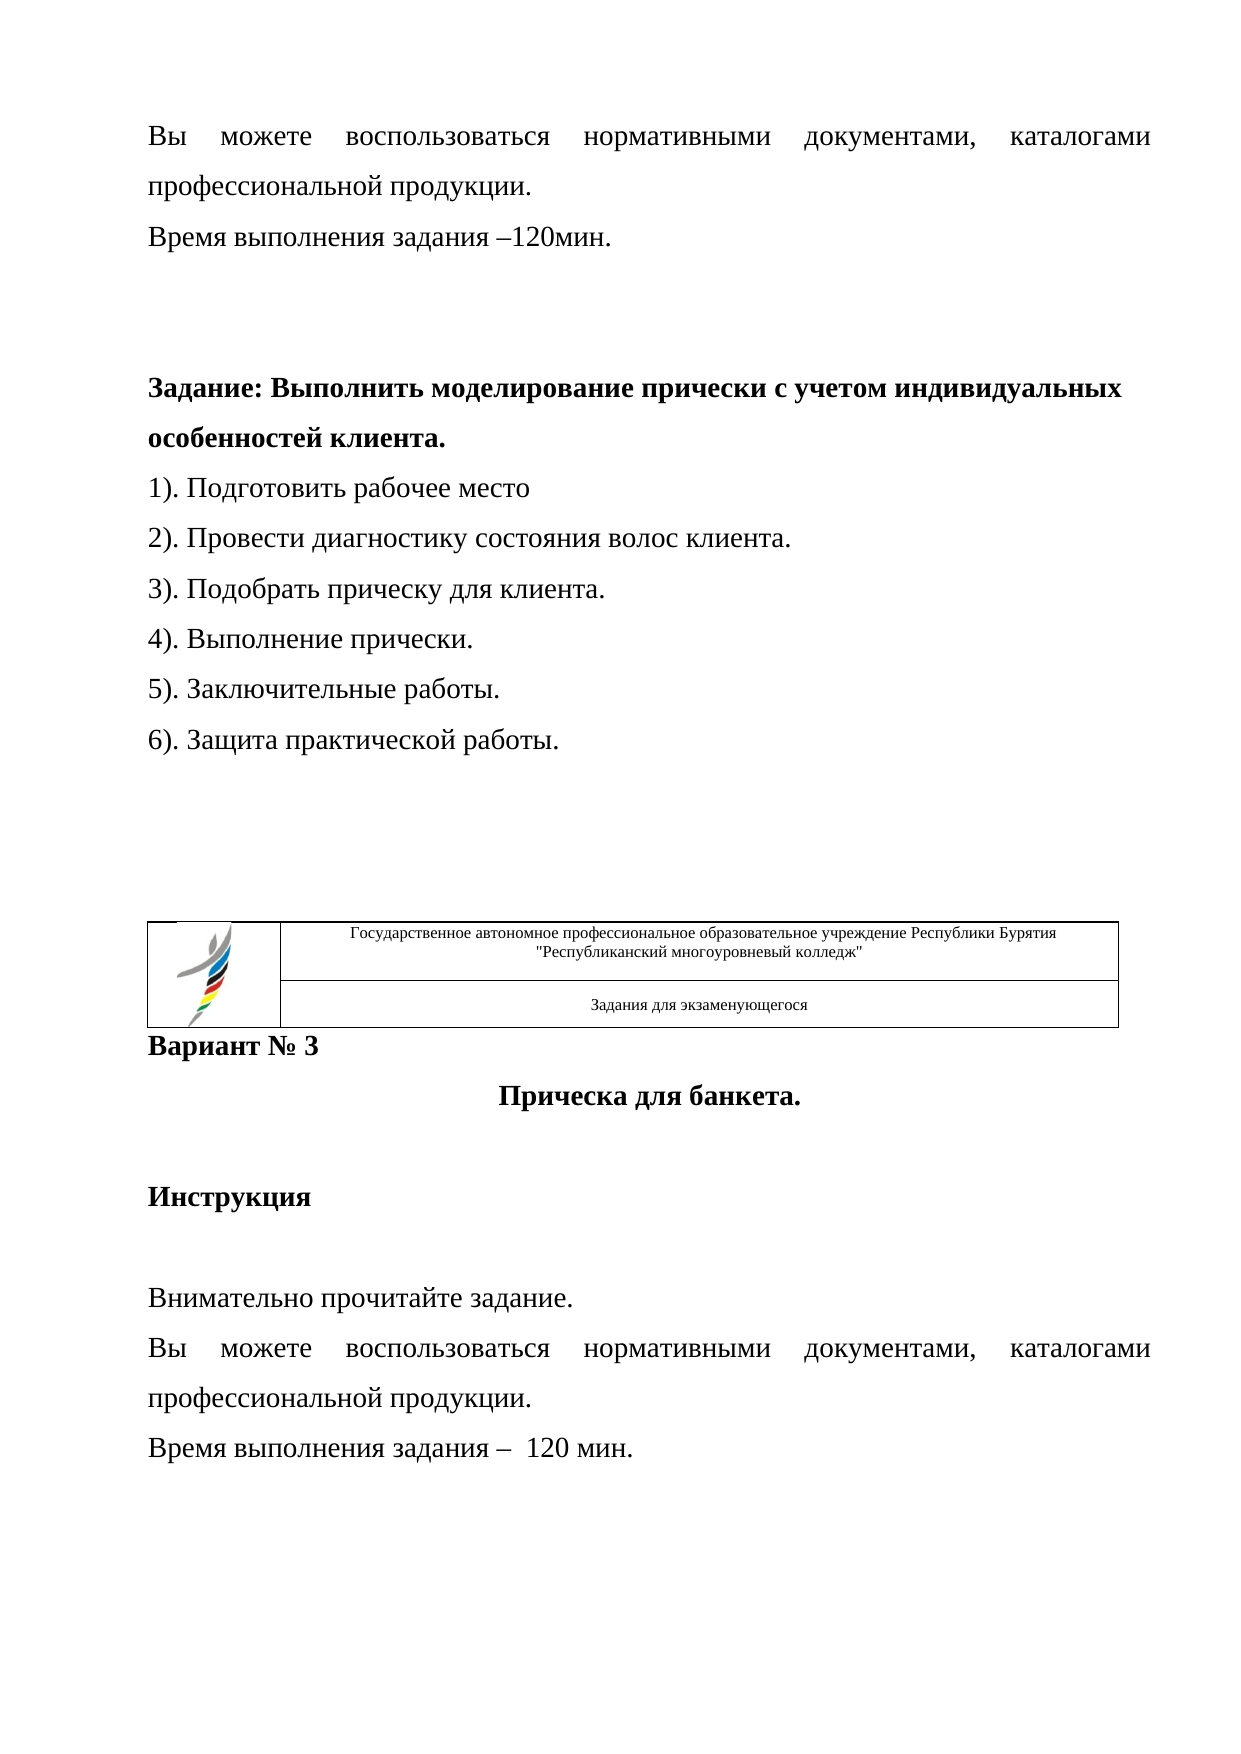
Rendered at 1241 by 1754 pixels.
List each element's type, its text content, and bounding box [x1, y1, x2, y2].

table_header Государственное автономное профессиональное образовательное учреждение Республики Бурятия "Республиканский многоуровневый колледж" [281, 923, 1118, 980]
table_header [148, 923, 176, 1027]
text Задание: Выполнить моделирование прически с учетом индивидуальных особенностей клиента. [148, 370, 1152, 453]
picture [176, 922, 232, 1027]
text Вы можете воспользоваться нормативными документами, каталогами профессиональной продукции. [148, 1330, 1152, 1414]
text Инструкция [148, 1179, 1152, 1213]
text Внимательно прочитайте задание. [148, 1280, 1152, 1313]
text 1). Подготовить рабочее место [148, 470, 1152, 504]
text Вы можете воспользоваться нормативными документами, каталогами профессиональной продукции. [148, 118, 1152, 202]
text 3). Подобрать прическу для клиента. [148, 571, 1152, 604]
text Время выполнения задания – 120 мин. [148, 1431, 1152, 1464]
text 2). Провести диагностику состояния волос клиента. [148, 521, 1152, 554]
text Прическа для банкета. [148, 1078, 1152, 1112]
text Время выполнения задания –120мин. [148, 219, 1152, 252]
table_cell Задания для экзаменующегося [281, 981, 1118, 1027]
text 4). Выполнение прически. [148, 621, 1152, 655]
table_header [232, 923, 280, 1027]
text Вариант № 3 [148, 973, 1152, 1062]
text 5). Заключительные работы. [148, 672, 1152, 705]
text 6). Защита практической работы. [148, 722, 1152, 755]
